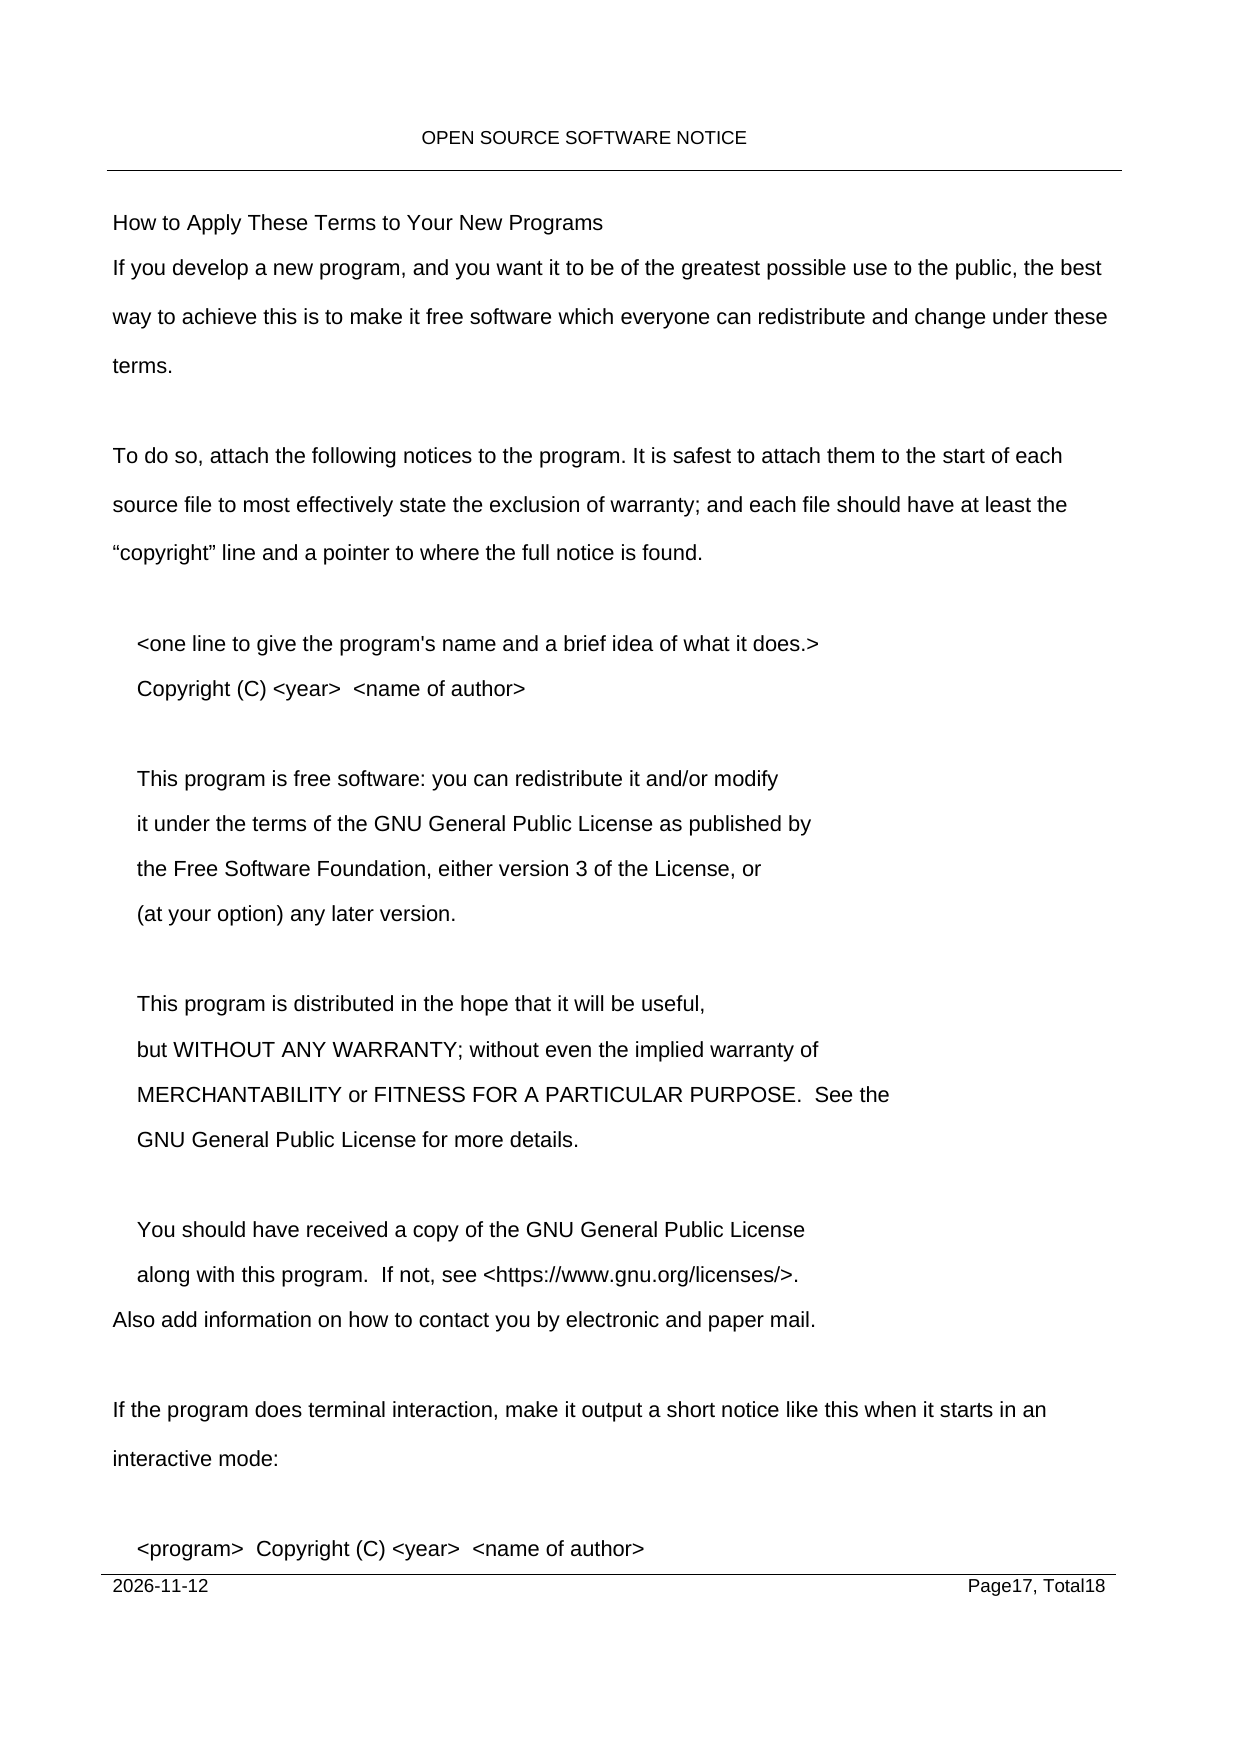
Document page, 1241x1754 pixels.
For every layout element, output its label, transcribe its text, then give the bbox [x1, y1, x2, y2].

text GNU General Public License for more details. [112, 1123, 1128, 1156]
text MERCHANTABILITY or FITNESS FOR A PARTICULAR PURPOSE. See the [112, 1078, 1128, 1110]
text the Free Software Foundation, either version 3 of the License, or [112, 852, 1128, 885]
text Copyright (C) <year> <name of author> [112, 672, 1128, 704]
text along with this program. If not, see <https://www.gnu.org/licenses/>. [112, 1258, 1128, 1291]
text If you develop a new program, and you want it to be of the greatest possible use to the public, the best way to achieve this is to make it free software which everyone can redistribute and change under these terms. [112, 251, 1128, 381]
text How to Apply These Terms to Your New Programs [112, 206, 1128, 239]
text You should have received a copy of the GNU General Public License [112, 1213, 1128, 1246]
text This program is free software: you can redistribute it and/or modify [112, 762, 1128, 795]
text To do so, attach the following notices to the program. It is safest to attach them to the start of each source file to most effectively state the exclusion of warranty; and each file should have at least the “copyright” line and a pointer to where the full notice is found. [112, 439, 1128, 569]
text <one line to give the program's name and a brief idea of what it does.> [112, 627, 1128, 659]
text but WITHOUT ANY WARRANTY; without even the implied warranty of [112, 1033, 1128, 1065]
text Also add information on how to contact you by electronic and paper mail. [112, 1303, 1128, 1336]
text (at your option) any later version. [112, 897, 1128, 930]
text <program> Copyright (C) <year> <name of author> [112, 1533, 1128, 1565]
text If the program does terminal interaction, make it output a short notice like this when it starts in an interactive mode: [112, 1394, 1128, 1475]
text it under the terms of the GNU General Public License as published by [112, 807, 1128, 840]
text This program is distributed in the hope that it will be useful, [112, 988, 1128, 1020]
